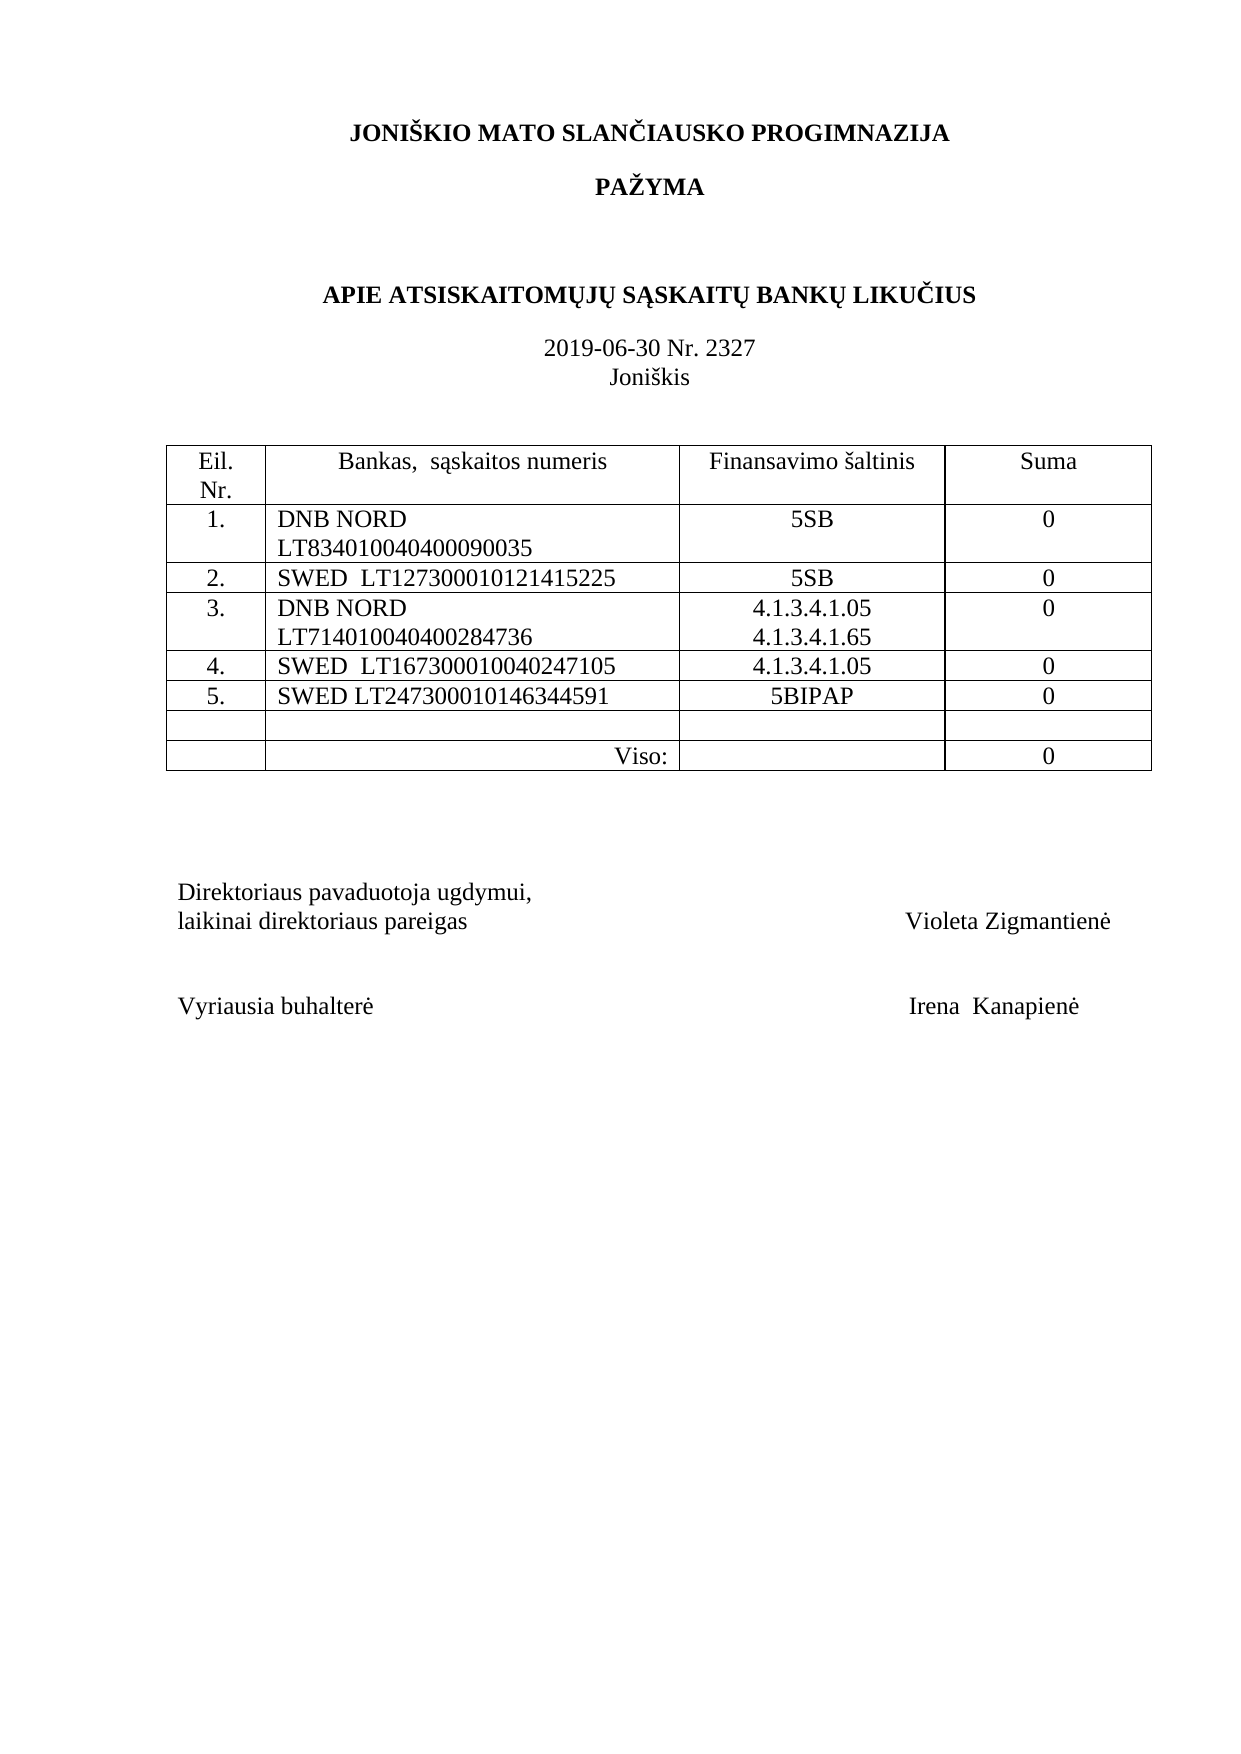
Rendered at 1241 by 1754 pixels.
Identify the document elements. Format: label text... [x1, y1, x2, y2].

table_cell 3. [167, 593, 265, 650]
text 2019-06-30 Nr. 2327 [177, 333, 1122, 362]
text Direktoriaus pavaduotoja ugdymui, [177, 877, 1122, 906]
table_cell [266, 711, 679, 740]
table_cell 5SB [680, 505, 944, 562]
table_cell 1. [167, 505, 265, 562]
text Vyriausia buhalterė Irena Kanapienė [177, 991, 1122, 1020]
table_cell 0 [946, 563, 1151, 592]
table_cell 4.1.3.4.1.05 [680, 651, 944, 680]
table_cell 5SB [680, 563, 944, 592]
table_cell SWED LT167300010040247105 [266, 651, 679, 680]
table_cell 4. [167, 651, 265, 680]
table_cell [167, 741, 265, 769]
table_cell [680, 711, 944, 740]
text PAŽYMA [177, 172, 1122, 201]
text APIE ATSISKAITOMŲJŲ SĄSKAITŲ BANKŲ LIKUČIUS [177, 280, 1122, 308]
table_cell SWED LT247300010146344591 [266, 681, 679, 710]
table_cell [680, 741, 944, 769]
table_cell Viso: [266, 741, 679, 769]
text Joniškis [177, 362, 1122, 391]
table_cell 0 [946, 741, 1151, 769]
table_cell 0 [946, 593, 1151, 650]
table_header Finansavimo šaltinis [680, 446, 944, 503]
table_cell 5. [167, 681, 265, 710]
table_cell DNB NORD LT834010040400090035 [266, 505, 679, 562]
table_cell DNB NORD LT714010040400284736 [266, 593, 679, 650]
table_cell SWED LT127300010121415225 [266, 563, 679, 592]
table_cell 0 [946, 505, 1151, 562]
table_header Eil. Nr. [167, 446, 265, 503]
table_cell [946, 711, 1151, 740]
table_cell 4.1.3.4.1.05 4.1.3.4.1.65 [680, 593, 944, 650]
table_header Bankas, sąskaitos numeris [266, 446, 679, 503]
text JONIŠKIO MATO SLANČIAUSKO PROGIMNAZIJA [177, 118, 1122, 147]
table_cell 2. [167, 563, 265, 592]
table_cell 0 [946, 651, 1151, 680]
table_cell 0 [946, 681, 1151, 710]
table_cell [167, 711, 265, 740]
table_cell 5BIPAP [680, 681, 944, 710]
table_header Suma [946, 446, 1151, 503]
text laikinai direktoriaus pareigas Violeta Zigmantienė [177, 906, 1122, 935]
